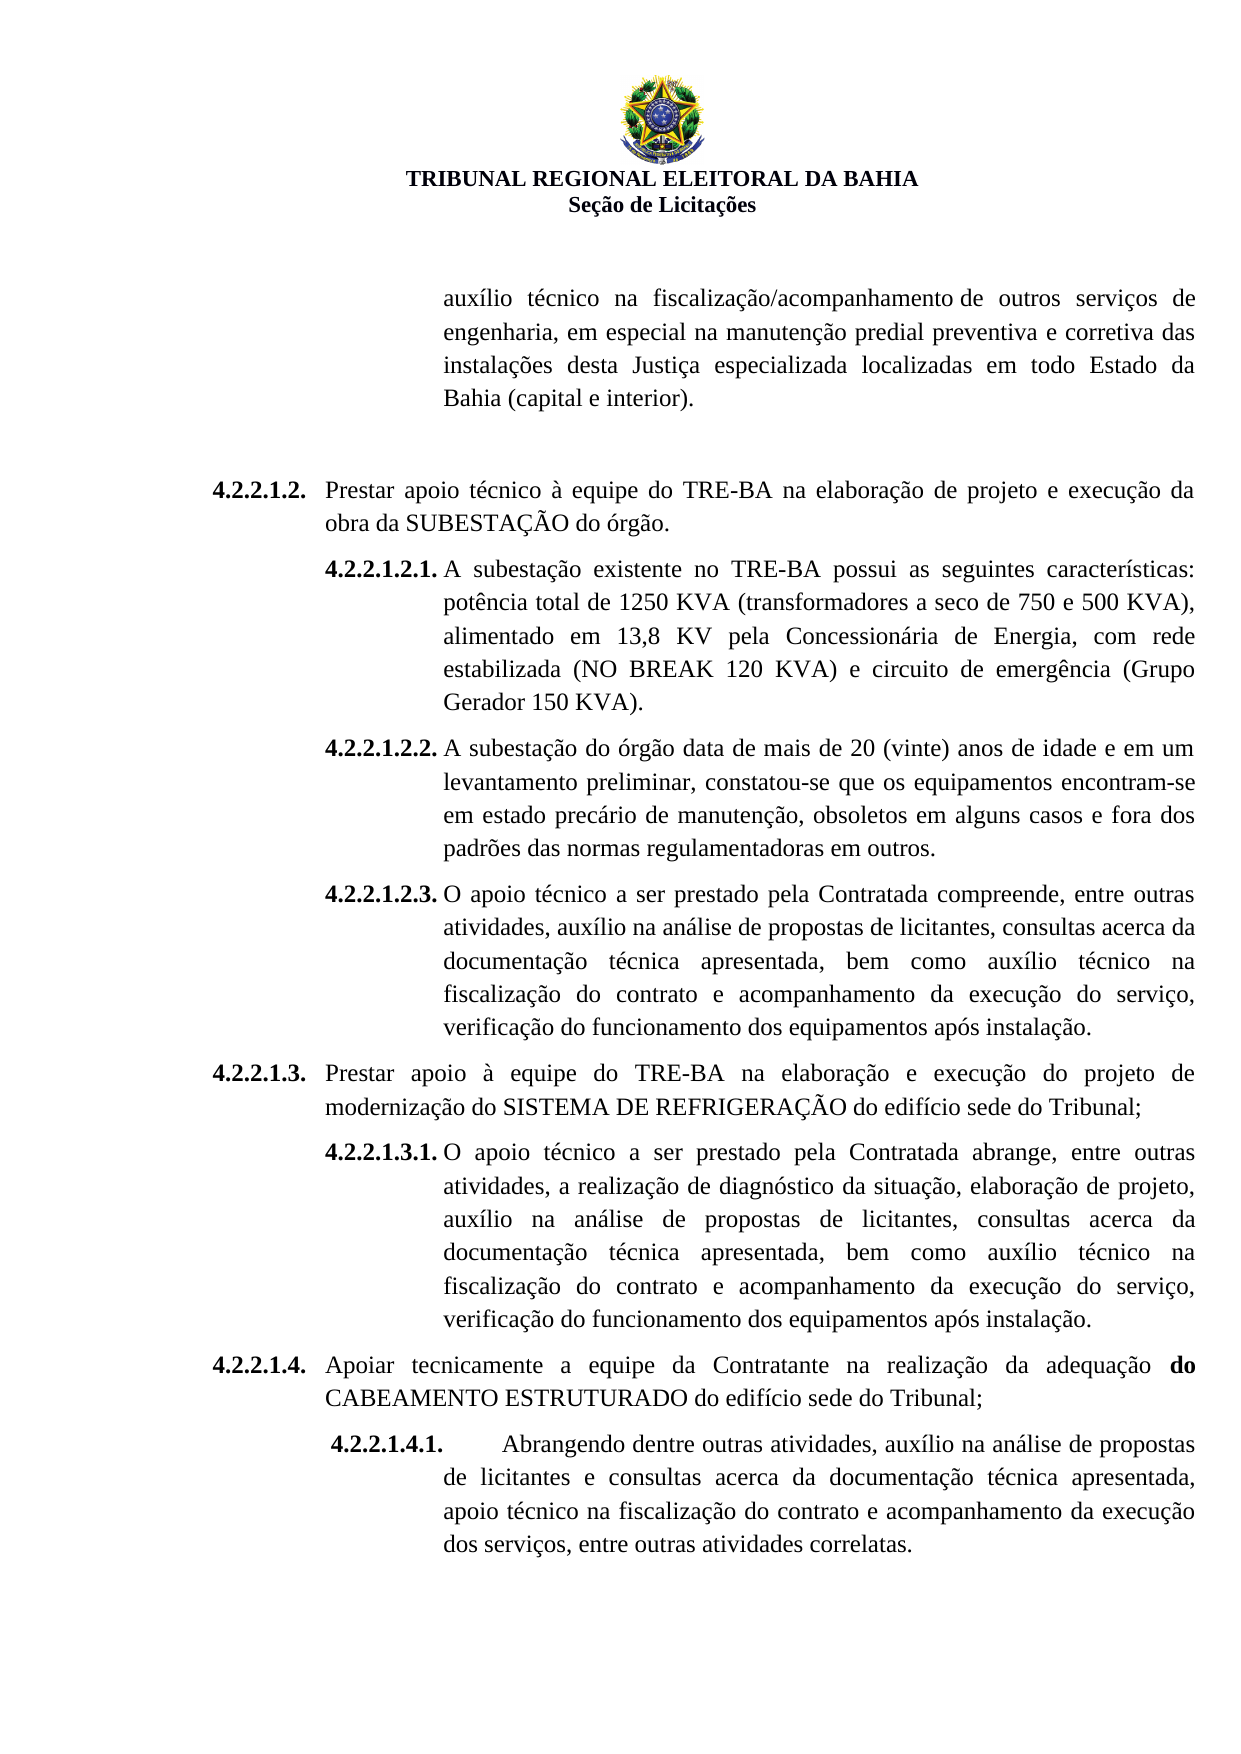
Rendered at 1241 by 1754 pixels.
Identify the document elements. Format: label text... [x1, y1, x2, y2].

list A subestação do órgão data de mais de 20 (vinte) anos de idade e em um levantamento preliminar, constatou-se que os equipamentos encontram-se em estado precário de manutenção, obsoletos em alguns casos e fora dos padrões das normas regulamentadoras em outros. [325, 730, 1196, 863]
list A subestação existente no TRE-BA possui as seguintes características: potência total de 1250 KVA (transformadores a seco de 750 e 500 KVA), alimentado em 13,8 KV pela Concessionária de Energia, com rede estabilizada (NO BREAK 120 KVA) e circuito de emergência (Grupo Gerador 150 KVA). [325, 551, 1196, 717]
text auxílio técnico na fiscalização/acompanhamento de outros serviços de engenharia, em especial na manutenção predial preventiva e corretiva das instalações desta Justiça especializada localizadas em todo Estado da Bahia (capital e interior). [443, 280, 1196, 413]
list Prestar apoio técnico à equipe do TRE-BA na elaboração de projeto e execução da obra da SUBESTAÇÃO do órgão. [212, 472, 1196, 538]
list O apoio técnico a ser prestado pela Contratada compreende, entre outras atividades, auxílio na análise de propostas de licitantes, consultas acerca da documentação técnica apresentada, bem como auxílio técnico na fiscalização do contrato e acompanhamento da execução do serviço, verificação do funcionamento dos equipamentos após instalação. [325, 876, 1196, 1042]
list Apoiar tecnicamente a equipe da Contratante na realização da adequação do CABEAMENTO ESTRUTURADO do edifício sede do Tribunal; [212, 1347, 1196, 1413]
list Prestar apoio à equipe do TRE-BA na elaboração e execução do projeto de modernização do SISTEMA DE REFRIGERAÇÃO do edifício sede do Tribunal; [212, 1055, 1196, 1122]
list O apoio técnico a ser prestado pela Contratada abrange, entre outras atividades, a realização de diagnóstico da situação, elaboração de projeto, auxílio na análise de propostas de licitantes, consultas acerca da documentação técnica apresentada, bem como auxílio técnico na fiscalização do contrato e acompanhamento da execução do serviço, verificação do funcionamento dos equipamentos após instalação. [325, 1134, 1196, 1334]
list Abrangendo dentre outras atividades, auxílio na análise de propostas de licitantes e consultas acerca da documentação técnica apresentada, apoio técnico na fiscalização do contrato e acompanhamento da execução dos serviços, entre outras atividades correlatas. [331, 1426, 1196, 1559]
